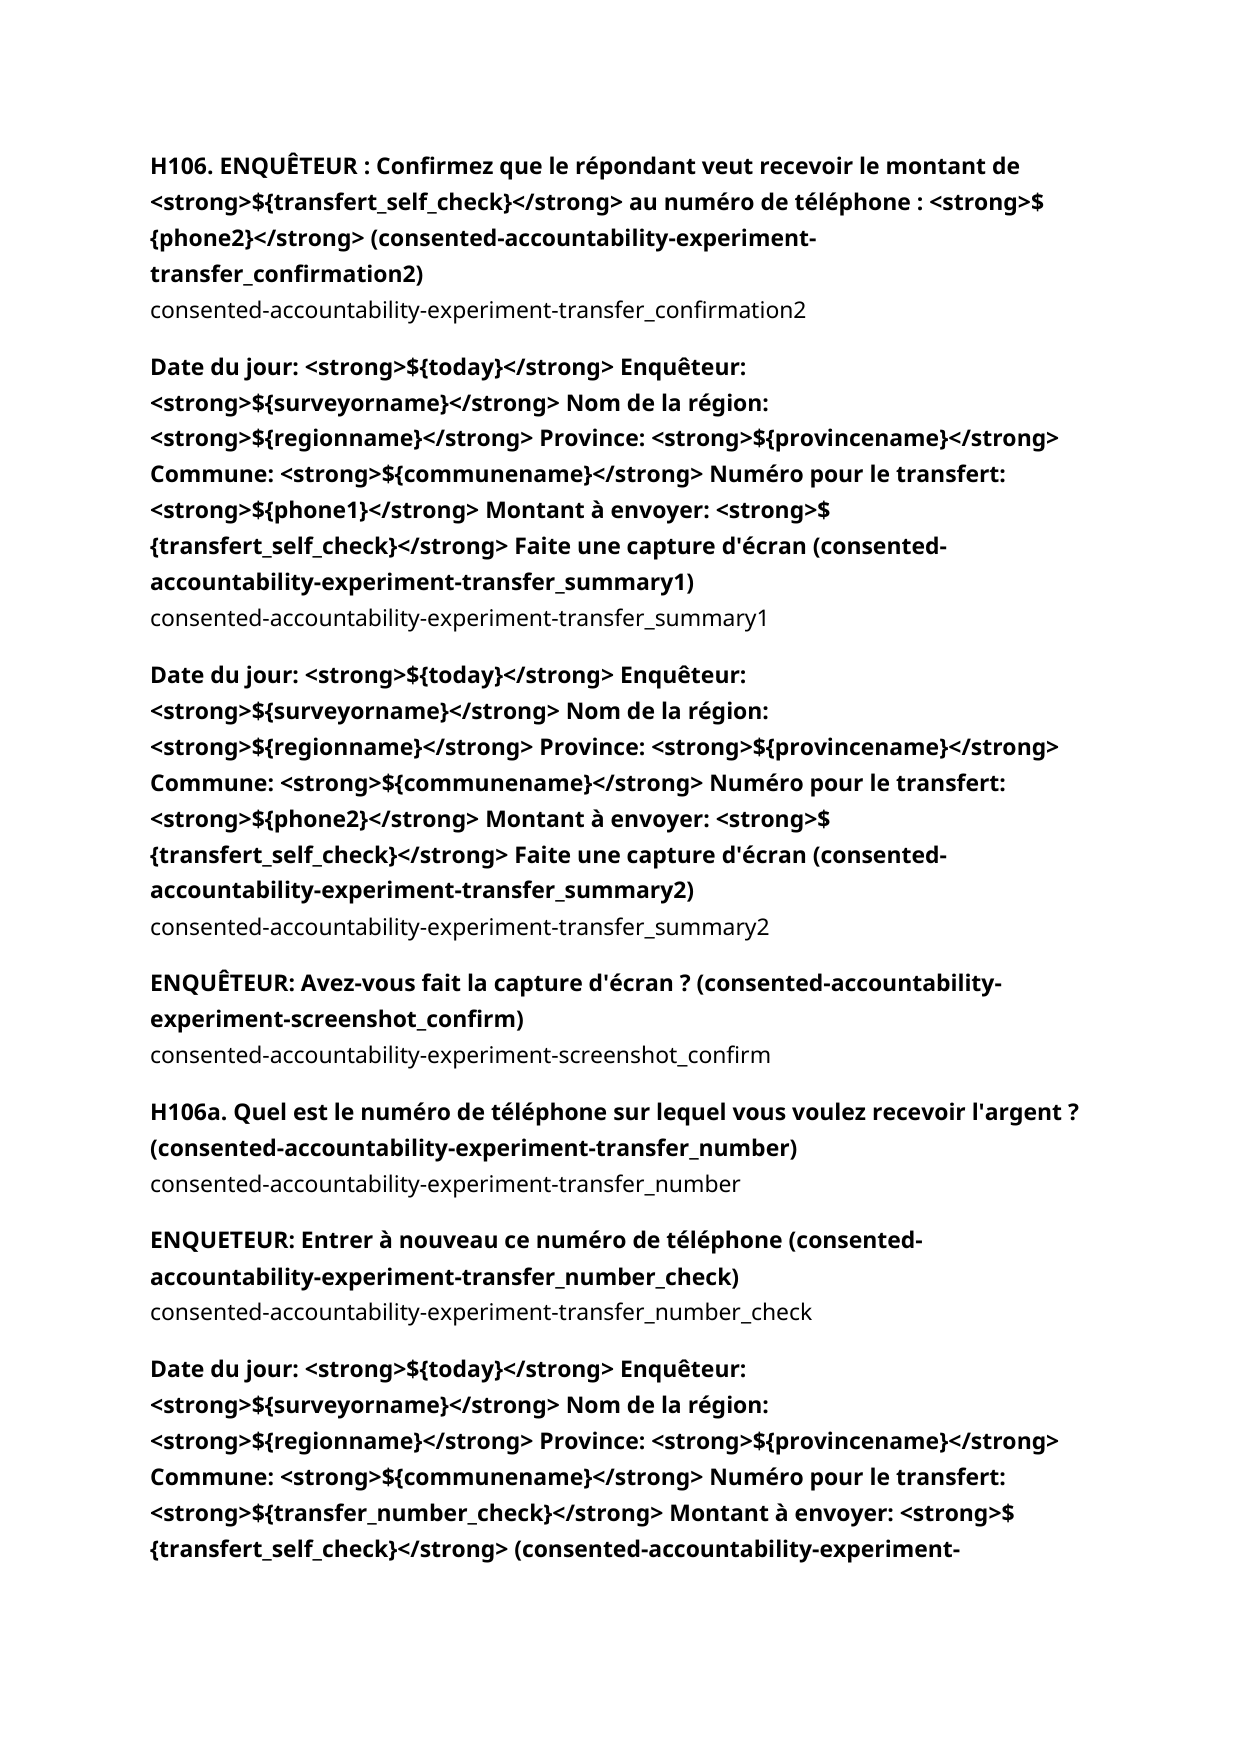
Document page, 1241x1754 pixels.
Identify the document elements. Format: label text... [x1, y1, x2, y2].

text H106. ENQUÊTEUR : Confirmez que le répondant veut recevoir le montant de <strong>${transfert_self_check}</strong> au numéro de téléphone : <strong>${phone2}</strong> (consented-accountability-experiment-transfer_confirmation2) consented-accountability-experiment-transfer_confirmation2 [150, 150, 1090, 325]
text ENQUÊTEUR: Avez-vous fait la capture d'écran ? (consented-accountability-experiment-screenshot_confirm) consented-accountability-experiment-screenshot_confirm [150, 967, 1090, 1070]
text Date du jour: <strong>${today}</strong> Enquêteur: <strong>${surveyorname}</strong> Nom de la région: <strong>${regionname}</strong> Province: <strong>${provincename}</strong> Commune: <strong>${communename}</strong> Numéro pour le transfert: <strong>${phone2}</strong> Montant à envoyer: <strong>${transfert_self_check}</strong> Faite une capture d'écran (consented-accountability-experiment-transfer_summary2) consented-accountability-experiment-transfer_summary2 [150, 659, 1090, 942]
text Date du jour: <strong>${today}</strong> Enquêteur: <strong>${surveyorname}</strong> Nom de la région: <strong>${regionname}</strong> Province: <strong>${provincename}</strong> Commune: <strong>${communename}</strong> Numéro pour le transfert: <strong>${phone1}</strong> Montant à envoyer: <strong>${transfert_self_check}</strong> Faite une capture d'écran (consented-accountability-experiment-transfer_summary1) consented-accountability-experiment-transfer_summary1 [150, 351, 1090, 633]
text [150, 1353, 1090, 1564]
text H106a. Quel est le numéro de téléphone sur lequel vous voulez recevoir l'argent ? (consented-accountability-experiment-transfer_number) consented-accountability-experiment-transfer_number [150, 1096, 1090, 1199]
text ENQUETEUR: Entrer à nouveau ce numéro de téléphone (consented-accountability-experiment-transfer_number_check) consented-accountability-experiment-transfer_number_check [150, 1224, 1090, 1328]
